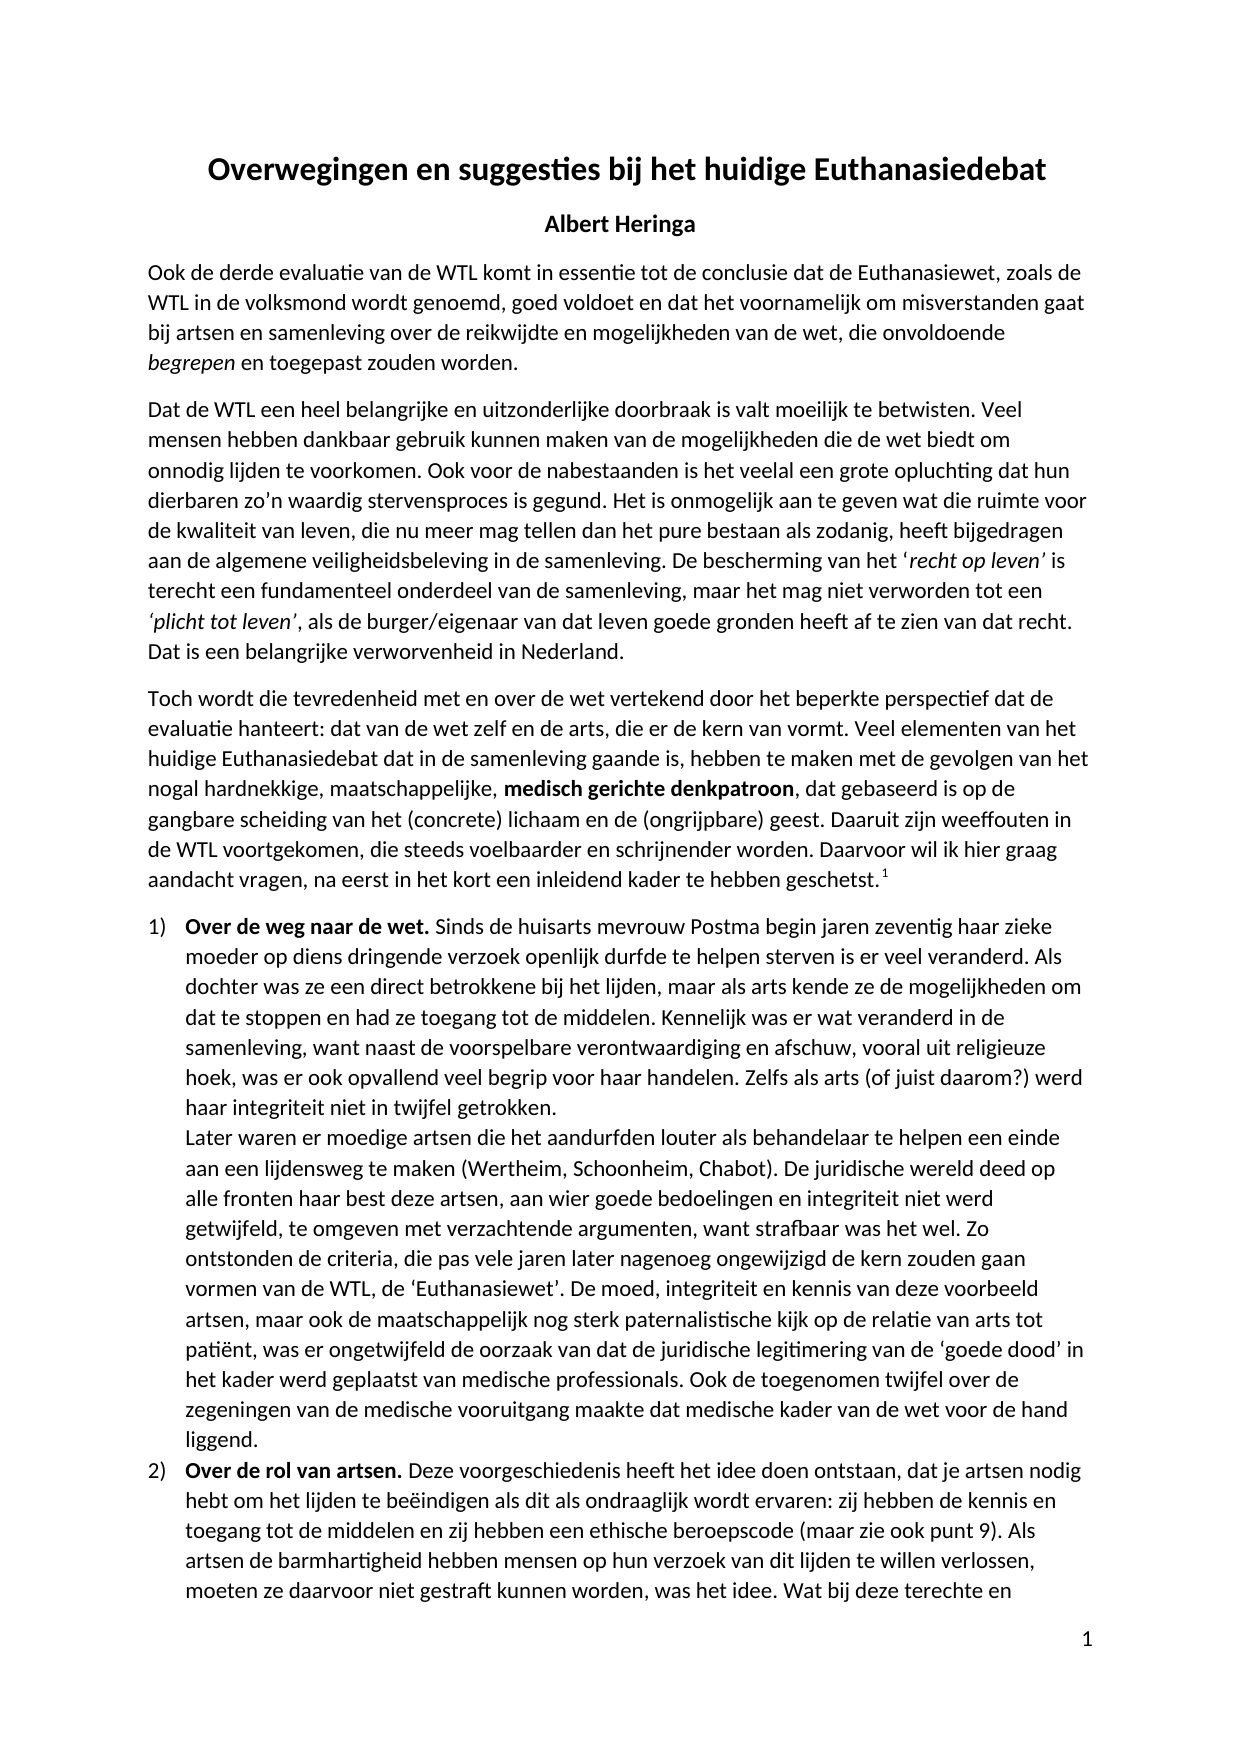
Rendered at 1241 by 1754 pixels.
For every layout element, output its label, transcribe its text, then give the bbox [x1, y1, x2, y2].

text Albert Heringa [148, 208, 1093, 239]
text Overwegingen en suggesties bij het huidige Euthanasiedebat [148, 148, 1093, 188]
text Dat de WTL een heel belangrijke en uitzonderlijke doorbraak is valt moeilijk te betwisten. Veel mensen hebben dankbaar gebruik kunnen maken van de mogelijkheden die de wet biedt om onnodig lijden te voorkomen. Ook voor de nabestaanden is het veelal een grote opluchting dat hun dierbaren zo’n waardig stervensproces is gegund. Het is onmogelijk aan te geven wat die ruimte voor de kwaliteit van leven, die nu meer mag tellen dan het pure bestaan als zodanig, heeft bijgedragen aan de algemene veiligheidsbeleving in de samenleving. De bescherming van het ‘recht op leven’ is terecht een fundamenteel onderdeel van de samenleving, maar het mag niet verworden tot een ‘plicht tot leven’, als de burger/eigenaar van dat leven goede gronden heeft af te zien van dat recht. Dat is een belangrijke verworvenheid in Nederland. [148, 395, 1093, 665]
text Ook de derde evaluatie van de WTL komt in essentie tot de conclusie dat de Euthanasiewet, zoals de WTL in de volksmond wordt genoemd, goed voldoet en dat het voornamelijk om misverstanden gaat bij artsen en samenleving over de reikwijdte en mogelijkheden van de wet, die onvoldoende begrepen en toegepast zouden worden. [148, 258, 1093, 376]
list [148, 1456, 1093, 1604]
list Over de weg naar de wet. Sinds de huisarts mevrouw Postma begin jaren zeventig haar zieke moeder op diens dringende verzoek openlijk durfde te helpen sterven is er veel veranderd. Als dochter was ze een direct betrokkene bij het lijden, maar als arts kende ze de mogelijkheden om dat te stoppen en had ze toegang tot de middelen. Kennelijk was er wat veranderd in de samenleving, want naast de voorspelbare verontwaardiging en afschuw, vooral uit religieuze hoek, was er ook opvallend veel begrip voor haar handelen. Zelfs als arts (of juist daarom?) werd haar integriteit niet in twijfel getrokken. Later waren er moedige artsen die het aandurfden louter als behandelaar te helpen een einde aan een lijdensweg te maken (Wertheim, Schoonheim, Chabot). De juridische wereld deed op alle fronten haar best deze artsen, aan wier goede bedoelingen en integriteit niet werd getwijfeld, te omgeven met verzachtende argumenten, want strafbaar was het wel. Zo ontstonden de criteria, die pas vele jaren later nagenoeg ongewijzigd de kern zouden gaan vormen van de WTL, de ‘Euthanasiewet’. De moed, integriteit en kennis van deze voorbeeld artsen, maar ook de maatschappelijk nog sterk paternalistische kijk op de relatie van arts tot patiënt, was er ongetwijfeld de oorzaak van dat de juridische legitimering van de ‘goede dood’ in het kader werd geplaatst van medische professionals. Ook de toegenomen twijfel over de zegeningen van de medische vooruitgang maakte dat medische kader van de wet voor de hand liggend. [148, 912, 1093, 1453]
text Toch wordt die tevredenheid met en over de wet vertekend door het beperkte perspectief dat de evaluatie hanteert: dat van de wet zelf en de arts, die er de kern van vormt. Veel elementen van het huidige Euthanasiedebat dat in de samenleving gaande is, hebben te maken met de gevolgen van het nogal hardnekkige, maatschappelijke, medisch gerichte denkpatroon, dat gebaseerd is op de gangbare scheiding van het (concrete) lichaam en de (ongrijpbare) geest. Daaruit zijn weeffouten in de WTL voortgekomen, die steeds voelbaarder en schrijnender worden. Daarvoor wil ik hier graag aandacht vragen, na eerst in het kort een inleidend kader te hebben geschetst. [148, 684, 1093, 893]
